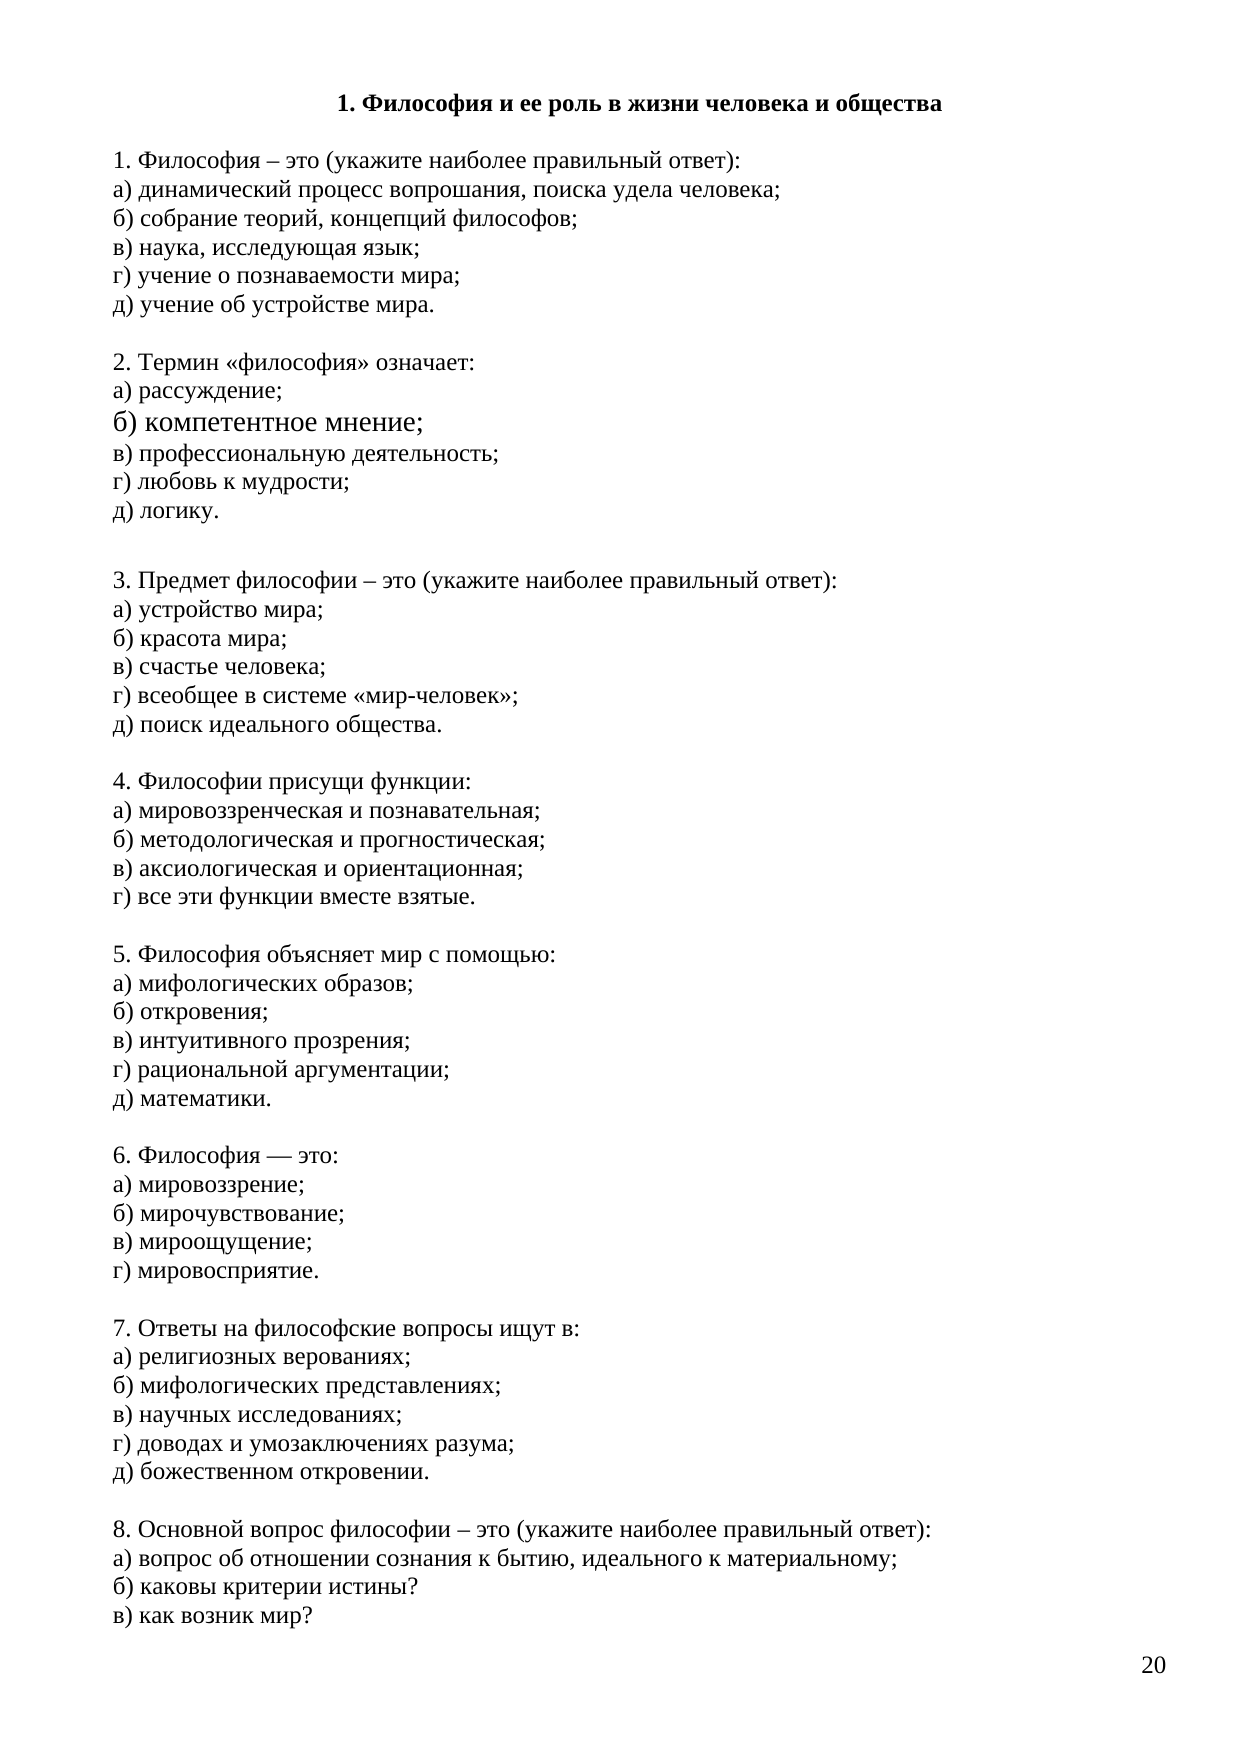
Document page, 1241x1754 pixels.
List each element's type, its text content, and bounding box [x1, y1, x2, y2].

text 1. Философия – это (укажите наиболее правильный ответ): [113, 145, 961, 174]
text 6. Философия — это: [113, 1140, 1166, 1169]
text а) религиозных верованиях; [113, 1341, 1166, 1370]
text а) мифологических образов; [113, 968, 1166, 996]
text г) всеобщее в системе «мир-человек»; [113, 680, 1166, 709]
text в) интуитивного прозрения; [113, 1025, 1166, 1054]
text а) рассуждение; [113, 375, 1166, 404]
text б) мирочувствование; [113, 1198, 1166, 1226]
text 2. Термин «философия» означает: [113, 347, 1166, 375]
text 1. Философия и ее роль в жизни человека и общества [113, 88, 1166, 117]
text в) мироощущение; [113, 1226, 1166, 1255]
text д) учение об устройстве мира. [113, 289, 1166, 318]
text б) собрание теорий, концепций философов; [113, 203, 1166, 232]
text д) логику. [113, 495, 1166, 524]
text в) аксиологическая и ориентационная; [113, 853, 1166, 881]
text г) мировосприятие. [113, 1255, 1166, 1284]
text в) как возник мир? [113, 1600, 1166, 1629]
text 3. Предмет философии – это (укажите наиболее правильный ответ): [113, 565, 1166, 594]
text б) мифологических представлениях; [113, 1370, 1166, 1399]
text г) любовь к мудрости; [113, 466, 1166, 495]
text б) методологическая и прогностическая; [113, 824, 1166, 853]
text г) рациональной аргументации; [113, 1054, 1166, 1083]
text д) математики. [113, 1083, 1166, 1111]
text 8. Основной вопрос философии – это (укажите наиболее правильный ответ): [113, 1514, 1166, 1543]
text б) компетентное мнение; [113, 404, 1166, 438]
text 7. Ответы на философские вопросы ищут в: [113, 1313, 1166, 1341]
text б) каковы критерии истины? [113, 1571, 1166, 1600]
text г) учение о познаваемости мира; [113, 260, 1166, 289]
text а) мировоззренческая и познавательная; [113, 795, 1166, 824]
text а) мировоззрение; [113, 1169, 1166, 1198]
text г) доводах и умозаключениях разума; [113, 1428, 1166, 1456]
text а) устройство мира; [113, 594, 1166, 623]
text а) динамический процесс вопрошания, поиска удела человека; [113, 174, 1166, 203]
text в) счастье человека; [113, 651, 1166, 680]
text в) профессиональную деятельность; [113, 438, 1166, 466]
text в) наука, исследующая язык; [113, 232, 1166, 260]
text д) поиск идеального общества. [113, 709, 1166, 738]
text б) красота мира; [113, 623, 1166, 651]
text в) научных исследованиях; [113, 1399, 1166, 1428]
text 4. Философии присущи функции: [113, 766, 1166, 795]
text а) вопрос об отношении сознания к бытию, идеального к материальному; [113, 1543, 1166, 1571]
text б) откровения; [113, 996, 1166, 1025]
text 5. Философия объясняет мир с помощью: [113, 939, 1166, 968]
text г) все эти функции вместе взятые. [113, 881, 1166, 910]
text д) божественном откровении. [113, 1456, 1166, 1485]
